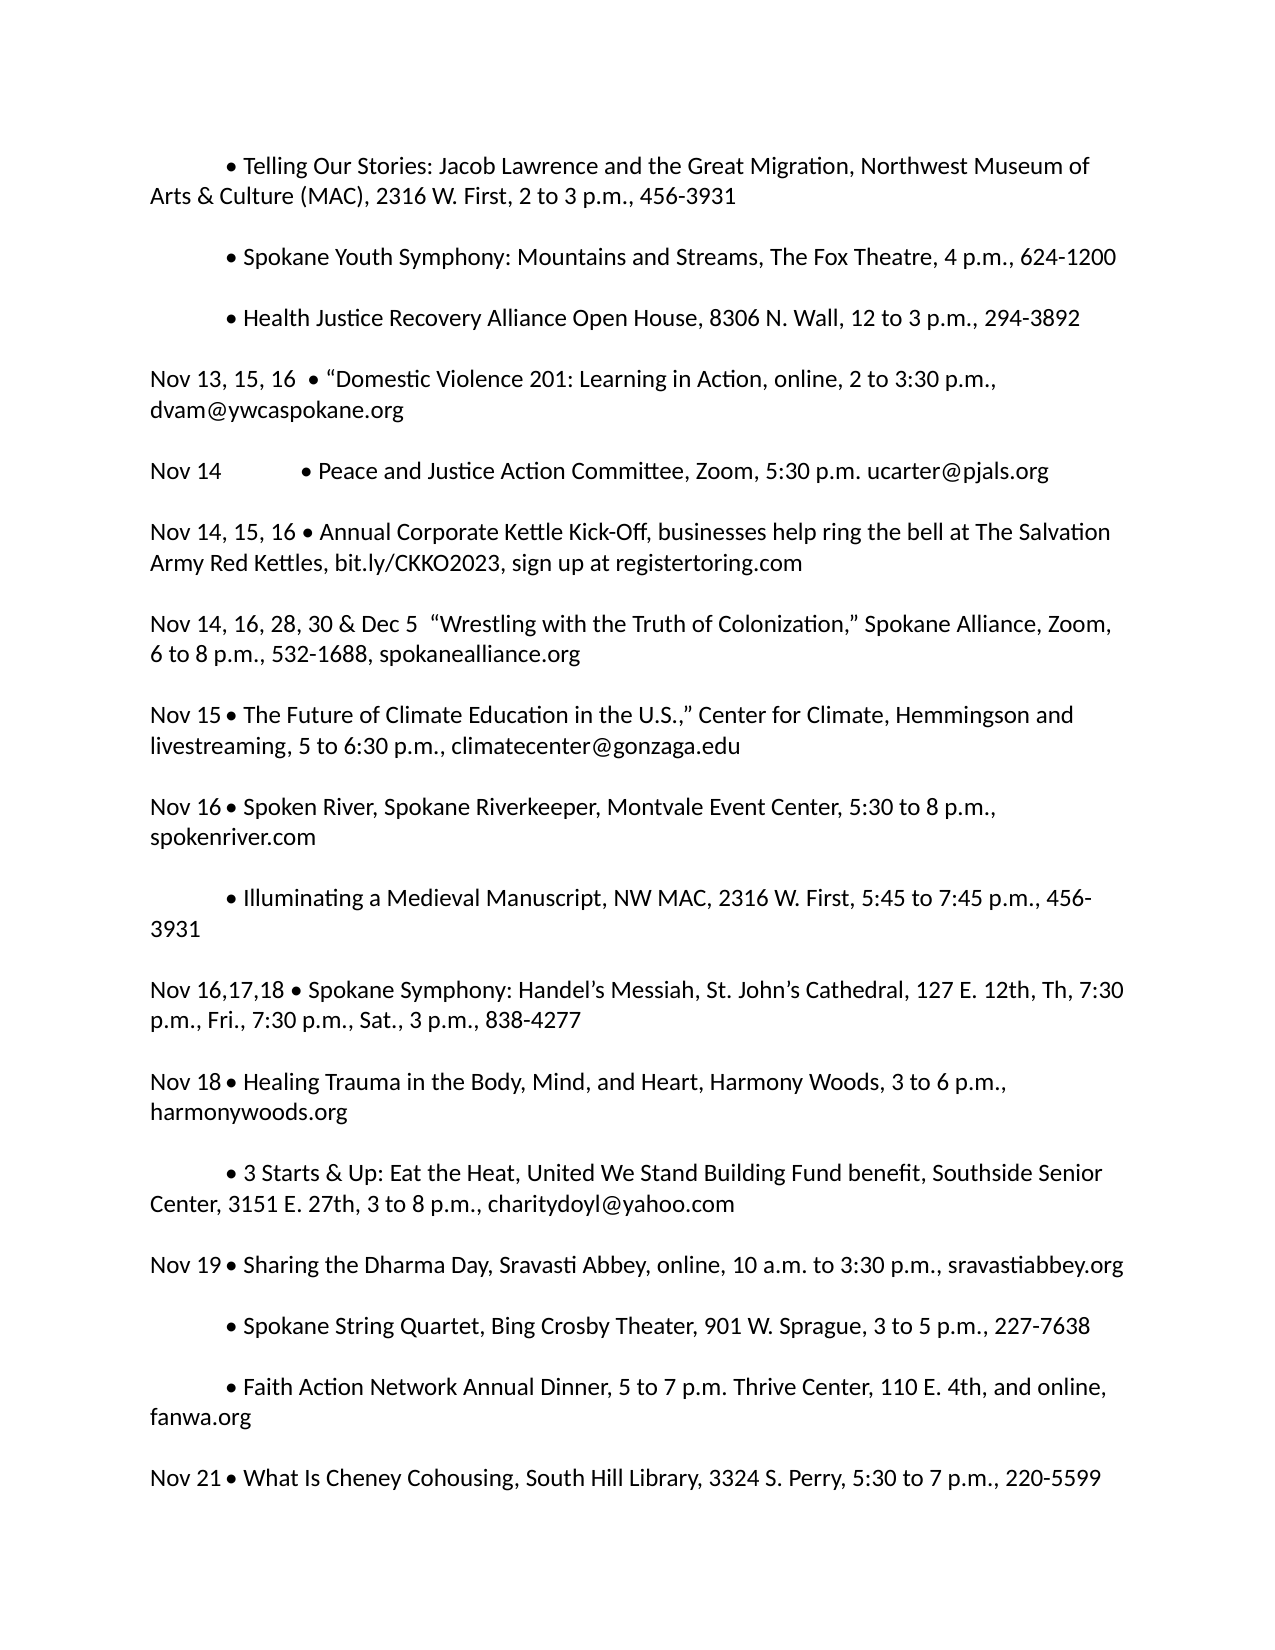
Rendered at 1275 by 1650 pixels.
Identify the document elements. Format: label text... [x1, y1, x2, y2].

text Nov 16,17,18 • Spokane Symphony: Handel’s Messiah, St. John’s Cathedral, 127 E. 12th, Th, 7:30 p.m., Fri., 7:30 p.m., Sat., 3 p.m., 838-4277 [150, 974, 1125, 1035]
text Nov 16 • Spoken River, Spokane Riverkeeper, Montvale Event Center, 5:30 to 8 p.m., spokenriver.com [150, 791, 1125, 852]
text Nov 18 • Healing Trauma in the Body, Mind, and Heart, Harmony Woods, 3 to 6 p.m., harmonywoods.org [150, 1066, 1125, 1127]
text Nov 14 • Peace and Justice Action Committee, Zoom, 5:30 p.m. ucarter@pjals.org [150, 455, 1125, 486]
text Nov 13, 15, 16 • “Domestic Violence 201: Learning in Action, online, 2 to 3:30 p.m., dvam@ywcaspokane.org [150, 364, 1125, 425]
text • Illuminating a Medieval Manuscript, NW MAC, 2316 W. First, 5:45 to 7:45 p.m., 456-3931 [150, 882, 1125, 943]
text Nov 19 • Sharing the Dharma Day, Sravasti Abbey, online, 10 a.m. to 3:30 p.m., sravastiabbey.org [150, 1249, 1125, 1279]
text Nov 15 • The Future of Climate Education in the U.S.,” Center for Climate, Hemmingson and livestreaming, 5 to 6:30 p.m., climatecenter@gonzaga.edu [150, 699, 1125, 760]
text Nov 14, 16, 28, 30 & Dec 5 “Wrestling with the Truth of Colonization,” Spokane Alliance, Zoom, 6 to 8 p.m., 532-1688, spokanealliance.org [150, 608, 1125, 669]
text Nov 21 • What Is Cheney Cohousing, South Hill Library, 3324 S. Perry, 5:30 to 7 p.m., 220-5599 [150, 1462, 1125, 1493]
text • Telling Our Stories: Jacob Lawrence and the Great Migration, Northwest Museum of Arts & Culture (MAC), 2316 W. First, 2 to 3 p.m., 456-3931 [150, 150, 1125, 211]
text • Faith Action Network Annual Dinner, 5 to 7 p.m. Thrive Center, 110 E. 4th, and online, fanwa.org [150, 1371, 1125, 1432]
text • Health Justice Recovery Alliance Open House, 8306 N. Wall, 12 to 3 p.m., 294-3892 [150, 303, 1125, 333]
text • Spokane Youth Symphony: Mountains and Streams, The Fox Theatre, 4 p.m., 624-1200 [150, 242, 1125, 272]
text • 3 Starts & Up: Eat the Heat, United We Stand Building Fund benefit, Southside Senior Center, 3151 E. 27th, 3 to 8 p.m., charitydoyl@yahoo.com [150, 1157, 1125, 1218]
text Nov 14, 15, 16 • Annual Corporate Kettle Kick-Off, businesses help ring the bell at The Salvation Army Red Kettles, bit.ly/CKKO2023, sign up at registertoring.com [150, 516, 1125, 577]
text • Spokane String Quartet, Bing Crosby Theater, 901 W. Sprague, 3 to 5 p.m., 227-7638 [150, 1310, 1125, 1340]
